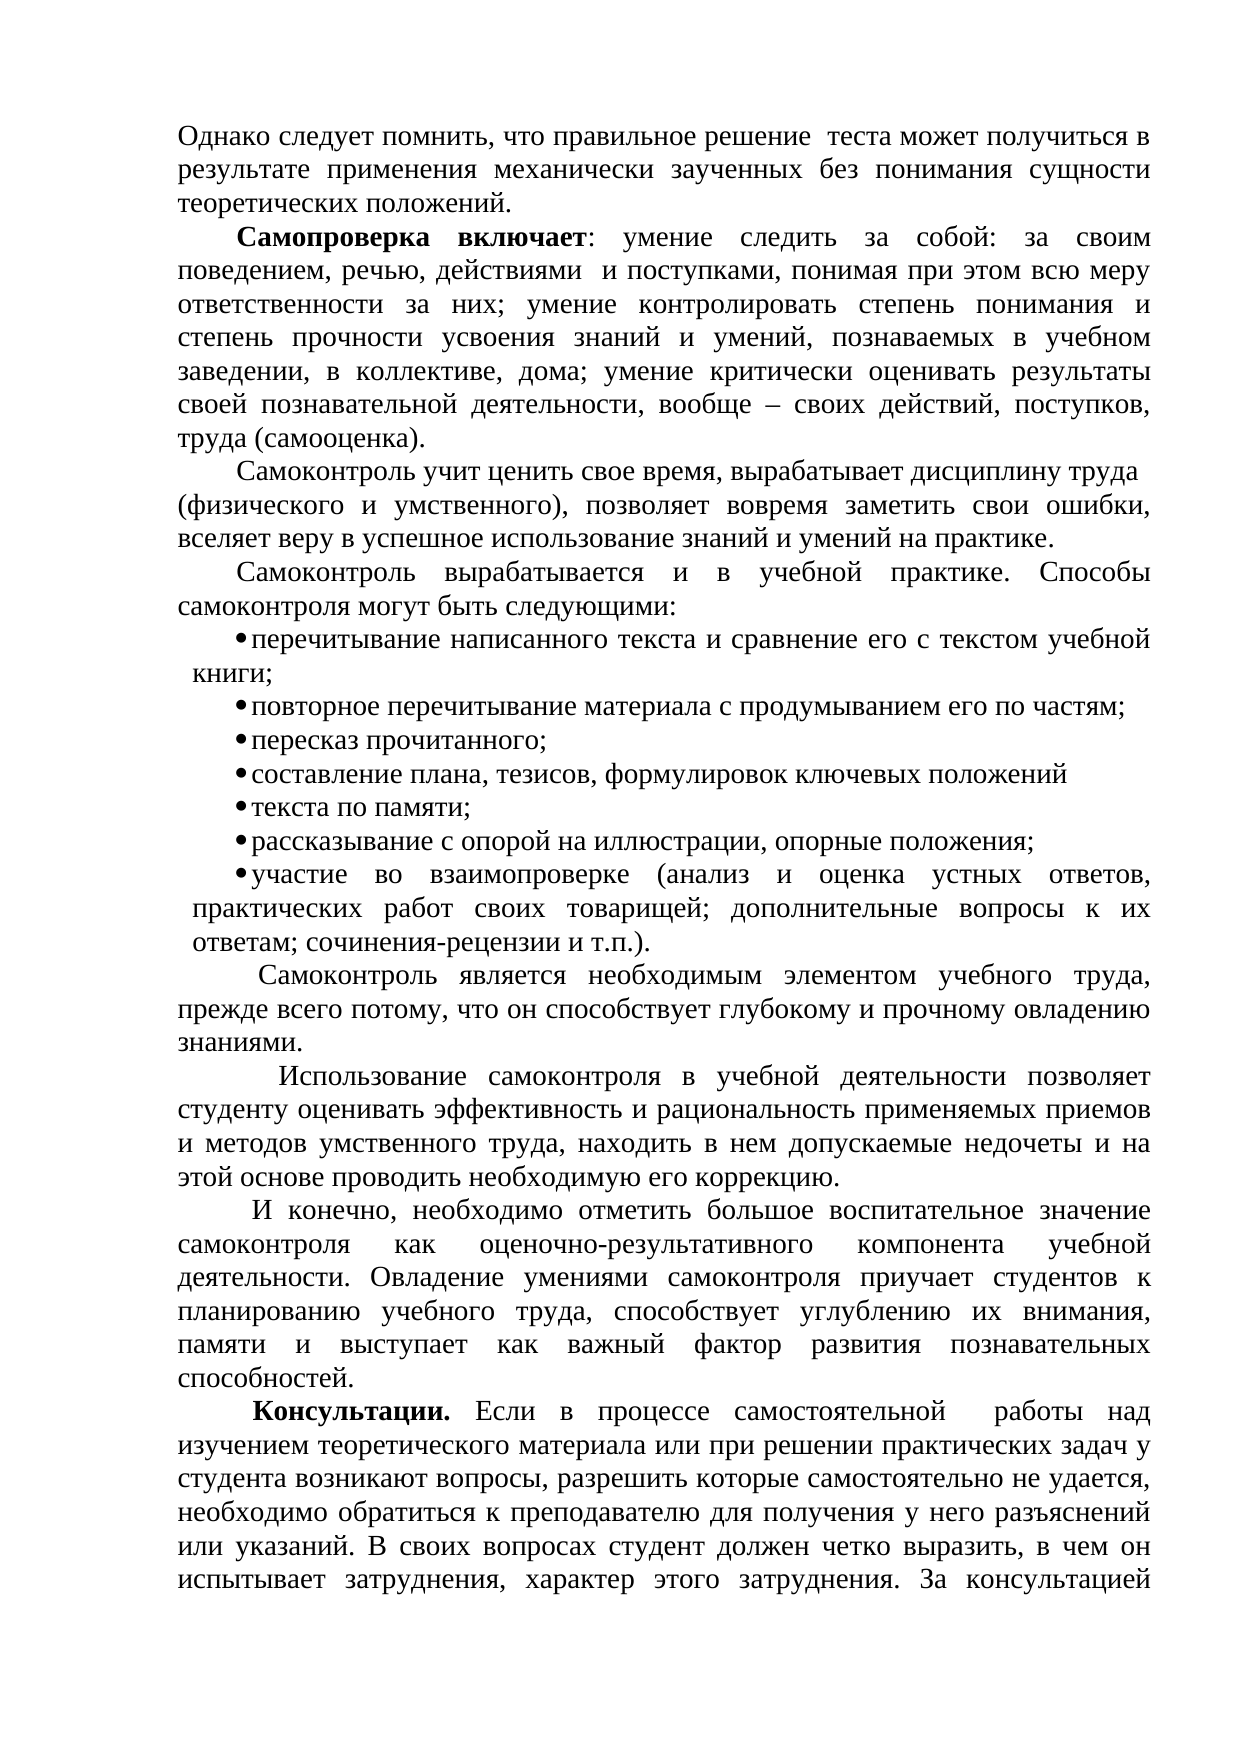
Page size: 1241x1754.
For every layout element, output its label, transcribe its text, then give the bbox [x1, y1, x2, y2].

text (физического и умственного), позволяет вовремя заметить свои ошибки, вселяет веру в успешное использование знаний и умений на практике. [177, 487, 1152, 554]
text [177, 118, 1152, 219]
list пересказ прочитанного; [192, 722, 1152, 756]
list участие во взаимопроверке (анализ и оценка устных ответов, практических работ своих товарищей; дополнительные вопросы к их ответам; сочинения-рецензии и т.п.). [192, 857, 1152, 957]
list составление плана, тезисов, формулировок ключевых положений [192, 756, 1152, 789]
text Самоконтроль учит ценить свое время, вырабатывает дисциплину труда [177, 453, 1152, 487]
text Самоконтроль вырабатывается и в учебной практике. Способы самоконтроля могут быть следующими: [177, 554, 1152, 621]
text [177, 1393, 1152, 1595]
text И конечно, необходимо отметить большое воспитательное значение самоконтроля как оценочно-результативного компонента учебной деятельности. Овладение умениями самоконтроля приучает студентов к планированию учебного труда, способствует углублению их внимания, памяти и выступает как важный фактор развития познавательных способностей. [177, 1192, 1152, 1393]
list перечитывание написанного текста и сравнение его с текстом учебной книги; [192, 621, 1152, 688]
list рассказывание с опорой на иллюстрации, опорные положения; [192, 823, 1152, 857]
list текста по памяти; [192, 789, 1152, 823]
text Использование самоконтроля в учебной деятельности позволяет студенту оценивать эффективность и рациональность применяемых приемов и методов умственного труда, находить в нем допускаемые недочеты и на этой основе проводить необходимую его коррекцию. [177, 1058, 1152, 1192]
text Самоконтроль является необходимым элементом учебного труда, прежде всего потому, что он способствует глубокому и прочному овладению знаниями. [177, 957, 1152, 1058]
list повторное перечитывание материала с продумыванием его по частям; [192, 688, 1152, 722]
text Самопроверка включает: умение следить за собой: за своим поведением, речью, действиями и поступками, понимая при этом всю меру ответственности за них; умение контролировать степень понимания и степень прочности усвоения знаний и умений, познаваемых в учебном заведении, в коллективе, дома; умение критически оценивать результаты своей познавательной деятельности, вообще – своих действий, поступков, труда (самооценка). [177, 219, 1152, 453]
